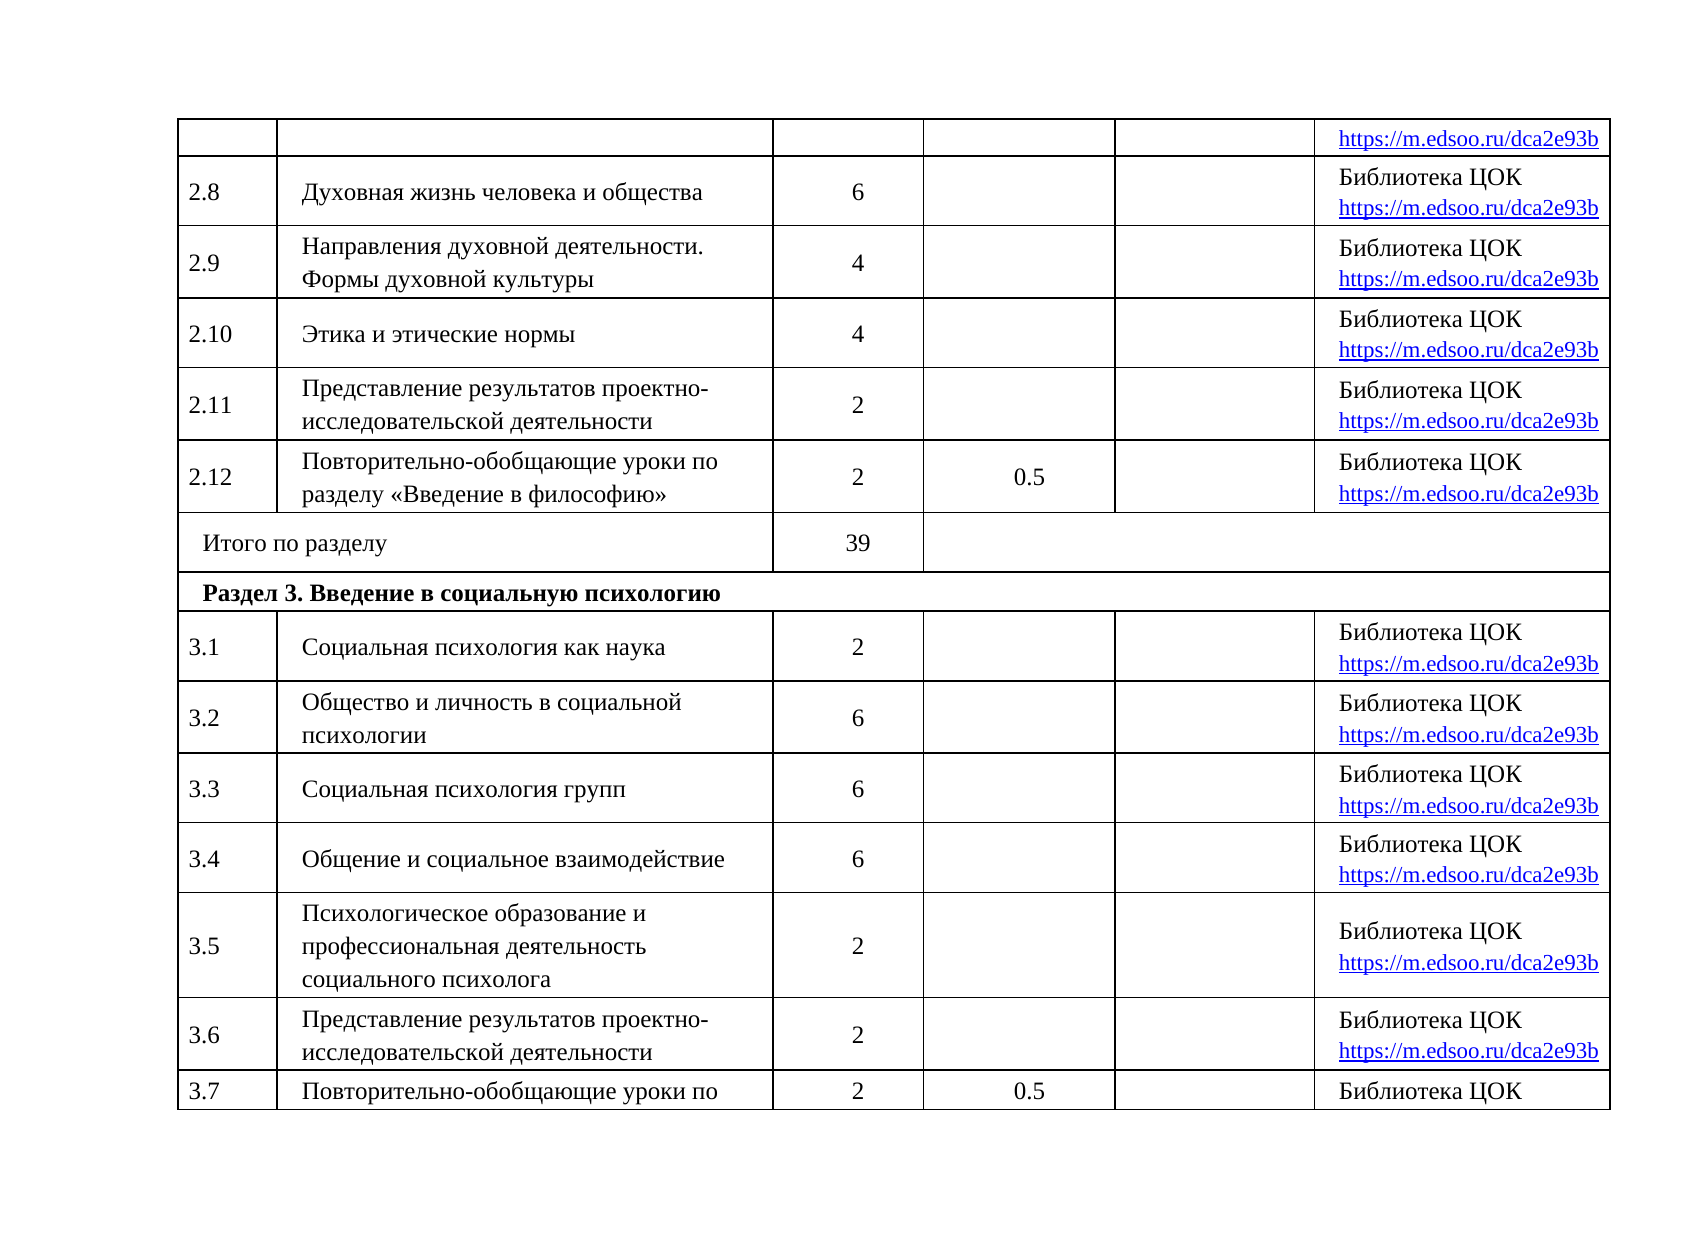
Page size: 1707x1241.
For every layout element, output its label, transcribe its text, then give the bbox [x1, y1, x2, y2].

table_cell Библиотека ЦОК https://m.edsoo.ru/dca2e93b [1315, 441, 1609, 511]
table_cell 3.7 [179, 1071, 276, 1109]
table_cell [924, 612, 1114, 680]
table_cell 0.5 [924, 441, 1114, 511]
table_cell [924, 226, 1114, 297]
table_cell 3.6 [179, 998, 276, 1069]
table_cell 2 [774, 120, 923, 155]
table_cell [1116, 1071, 1314, 1109]
table_cell Представление результатов проектно-исследовательской деятельности [278, 368, 772, 439]
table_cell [278, 1071, 772, 1109]
table_cell [924, 120, 1114, 155]
table_cell 3.5 [179, 893, 276, 997]
table_cell [1116, 157, 1314, 225]
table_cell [1315, 157, 1609, 225]
table_cell Библиотека ЦОК https://m.edsoo.ru/dca2e93b [1315, 893, 1609, 997]
table_cell Повторительно-обобщающие уроки по разделу «Введение в философию» [278, 441, 772, 511]
table_cell 6 [774, 823, 923, 891]
table_cell [924, 157, 1114, 225]
table_cell 6 [774, 157, 923, 225]
table_cell [1116, 823, 1314, 891]
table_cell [1315, 998, 1609, 1069]
table_cell 3.2 [179, 682, 276, 752]
table_cell [924, 682, 1114, 752]
table_cell 2 [774, 368, 923, 439]
table_cell 6 [774, 754, 923, 822]
table_cell Общение и социальное взаимодействие [278, 823, 772, 891]
table_cell Библиотека ЦОК https://m.edsoo.ru/dca2e93b [1315, 823, 1609, 891]
table_cell [924, 998, 1114, 1069]
table_cell [1116, 998, 1314, 1069]
table_cell 2.12 [179, 441, 276, 511]
table_cell [1116, 612, 1314, 680]
table_cell [924, 754, 1114, 822]
table_cell [1116, 682, 1314, 752]
table_cell Духовная жизнь человека и общества [278, 157, 772, 225]
table_cell [1116, 226, 1314, 297]
table_cell [924, 299, 1114, 367]
table_cell [924, 893, 1114, 997]
table_cell Направления духовной деятельности. Формы духовной культуры [278, 226, 772, 297]
table_cell Социальная психология групп [278, 754, 772, 822]
table_cell 2 [774, 998, 923, 1069]
table_cell 2 [774, 893, 923, 997]
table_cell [1315, 120, 1609, 155]
table_cell [1116, 368, 1314, 439]
table_cell 2 [774, 441, 923, 511]
table_cell Психологическое образование и профессиональная деятельность социального психолога [278, 893, 772, 997]
table_cell 0.5 [924, 1071, 1114, 1109]
table_cell Общество и личность в социальной психологии [278, 682, 772, 752]
table_cell 39 [774, 513, 923, 571]
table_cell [278, 120, 772, 155]
table_cell Библиотека ЦОК https://m.edsoo.ru/dca2e93b [1315, 612, 1609, 680]
table_cell Библиотека ЦОК https://m.edsoo.ru/dca2e93b [1315, 368, 1609, 439]
table_cell 2 [774, 612, 923, 680]
table_cell 3.1 [179, 612, 276, 680]
table_cell Этика и этические нормы [278, 299, 772, 367]
table_cell [1116, 299, 1314, 367]
table_cell Библиотека ЦОК https://m.edsoo.ru/dca2e93b [1315, 226, 1609, 297]
table_cell 3.3 [179, 754, 276, 822]
table_cell 2 [774, 1071, 923, 1109]
table_cell 2.10 [179, 299, 276, 367]
table_cell [1116, 893, 1314, 997]
table_cell 4 [774, 299, 923, 367]
table_cell 2.9 [179, 226, 276, 297]
table_cell Итого по разделу [179, 513, 772, 571]
table_cell Библиотека ЦОК https://m.edsoo.ru/dca2e93b [1315, 682, 1609, 752]
table_cell 6 [774, 682, 923, 752]
table_cell 4 [774, 226, 923, 297]
table_cell [1116, 441, 1314, 511]
table_cell [1116, 754, 1314, 822]
table_cell 3.4 [179, 823, 276, 891]
table_cell Представление результатов проектно-исследовательской деятельности [278, 998, 772, 1069]
table_cell Библиотека ЦОК https://m.edsoo.ru/dca2e93b [1315, 754, 1609, 822]
table_cell Социальная психология как наука [278, 612, 772, 680]
table_cell 2.11 [179, 368, 276, 439]
table_cell [924, 823, 1114, 891]
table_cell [1315, 1071, 1609, 1109]
table_cell Библиотека ЦОК https://m.edsoo.ru/dca2e93b [1315, 299, 1609, 367]
table_cell [1116, 120, 1314, 155]
table_cell [924, 513, 1609, 571]
table_cell Раздел 3. Введение в социальную психологию [179, 573, 1609, 610]
table_cell 2.7 [179, 120, 276, 155]
table_cell 2.8 [179, 157, 276, 225]
table_cell [924, 368, 1114, 439]
